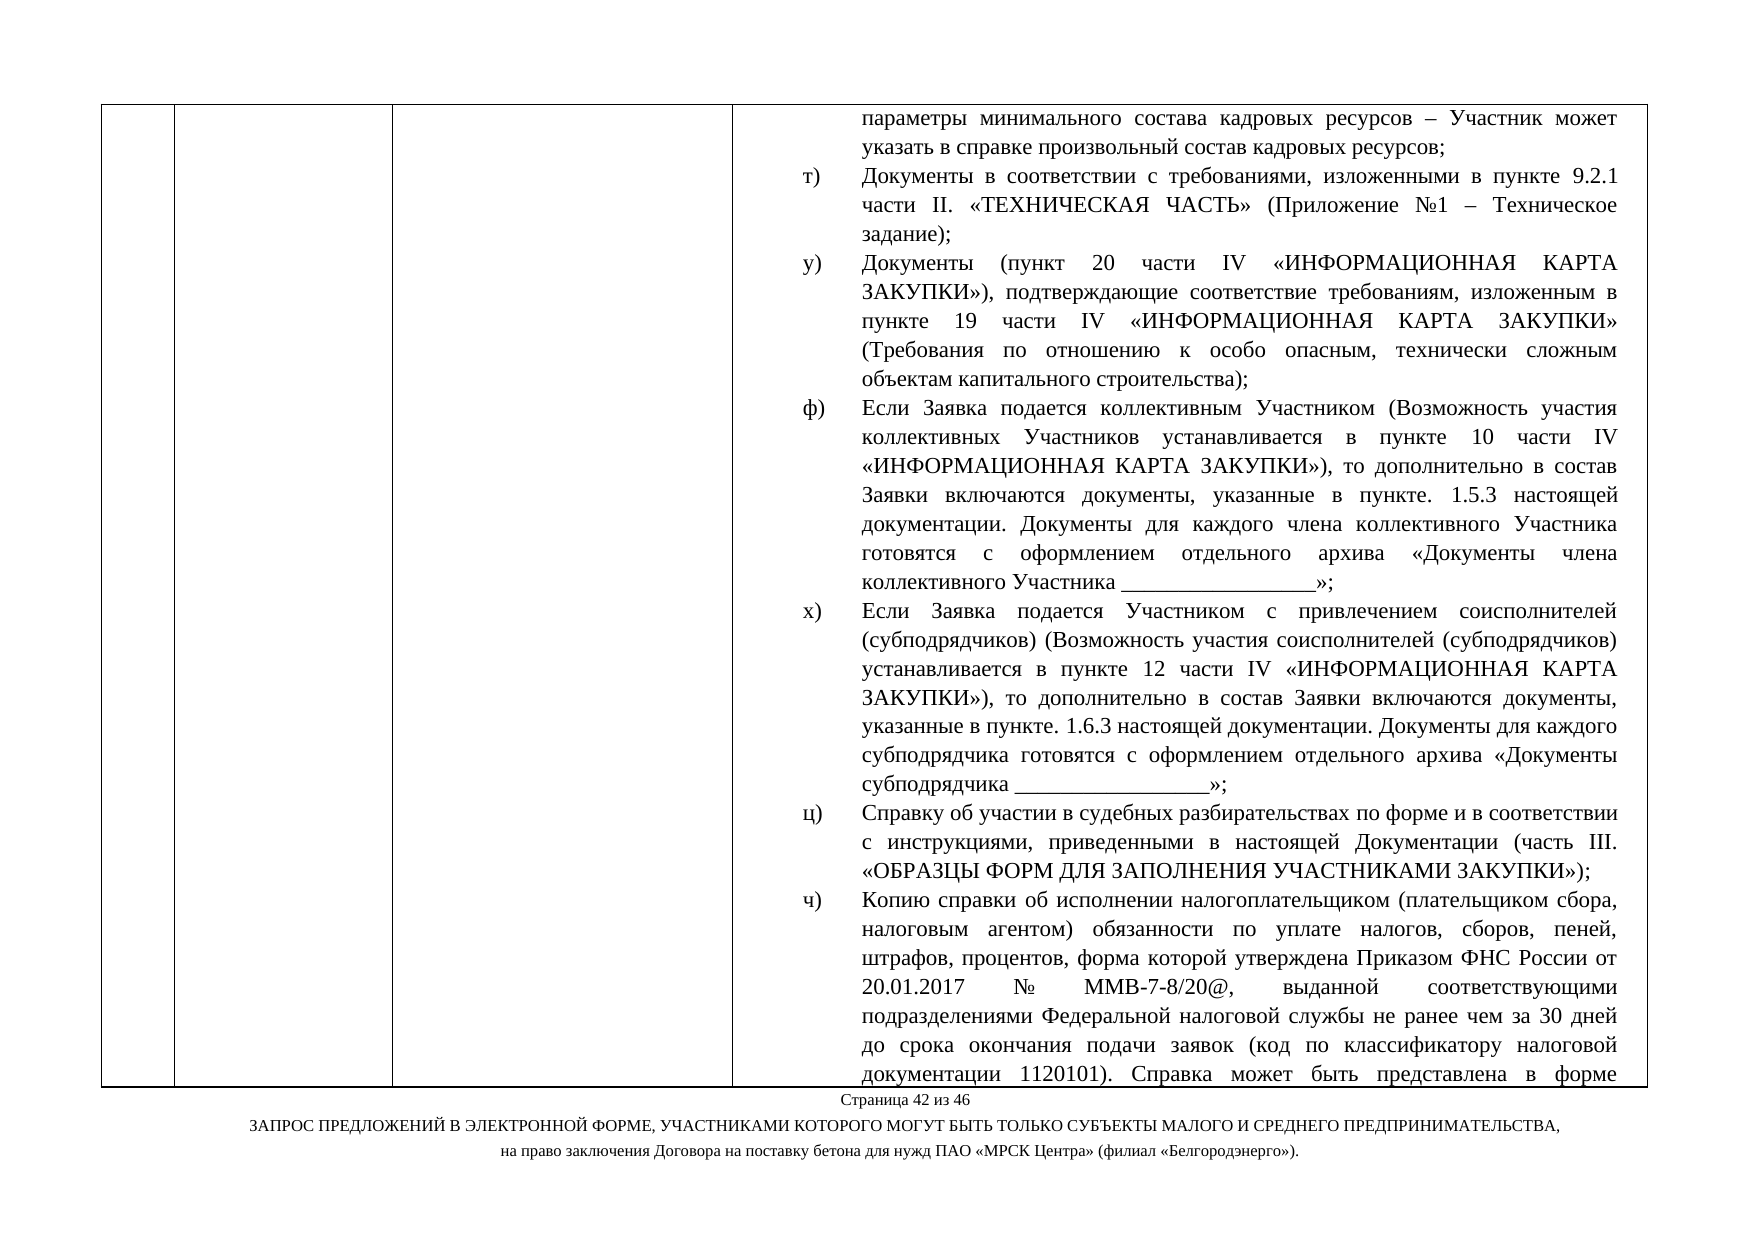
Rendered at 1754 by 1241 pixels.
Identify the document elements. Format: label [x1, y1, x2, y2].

table_cell [733, 105, 1647, 1086]
table_cell [393, 105, 732, 1086]
table_cell [175, 105, 392, 1086]
table_cell [102, 105, 174, 1086]
